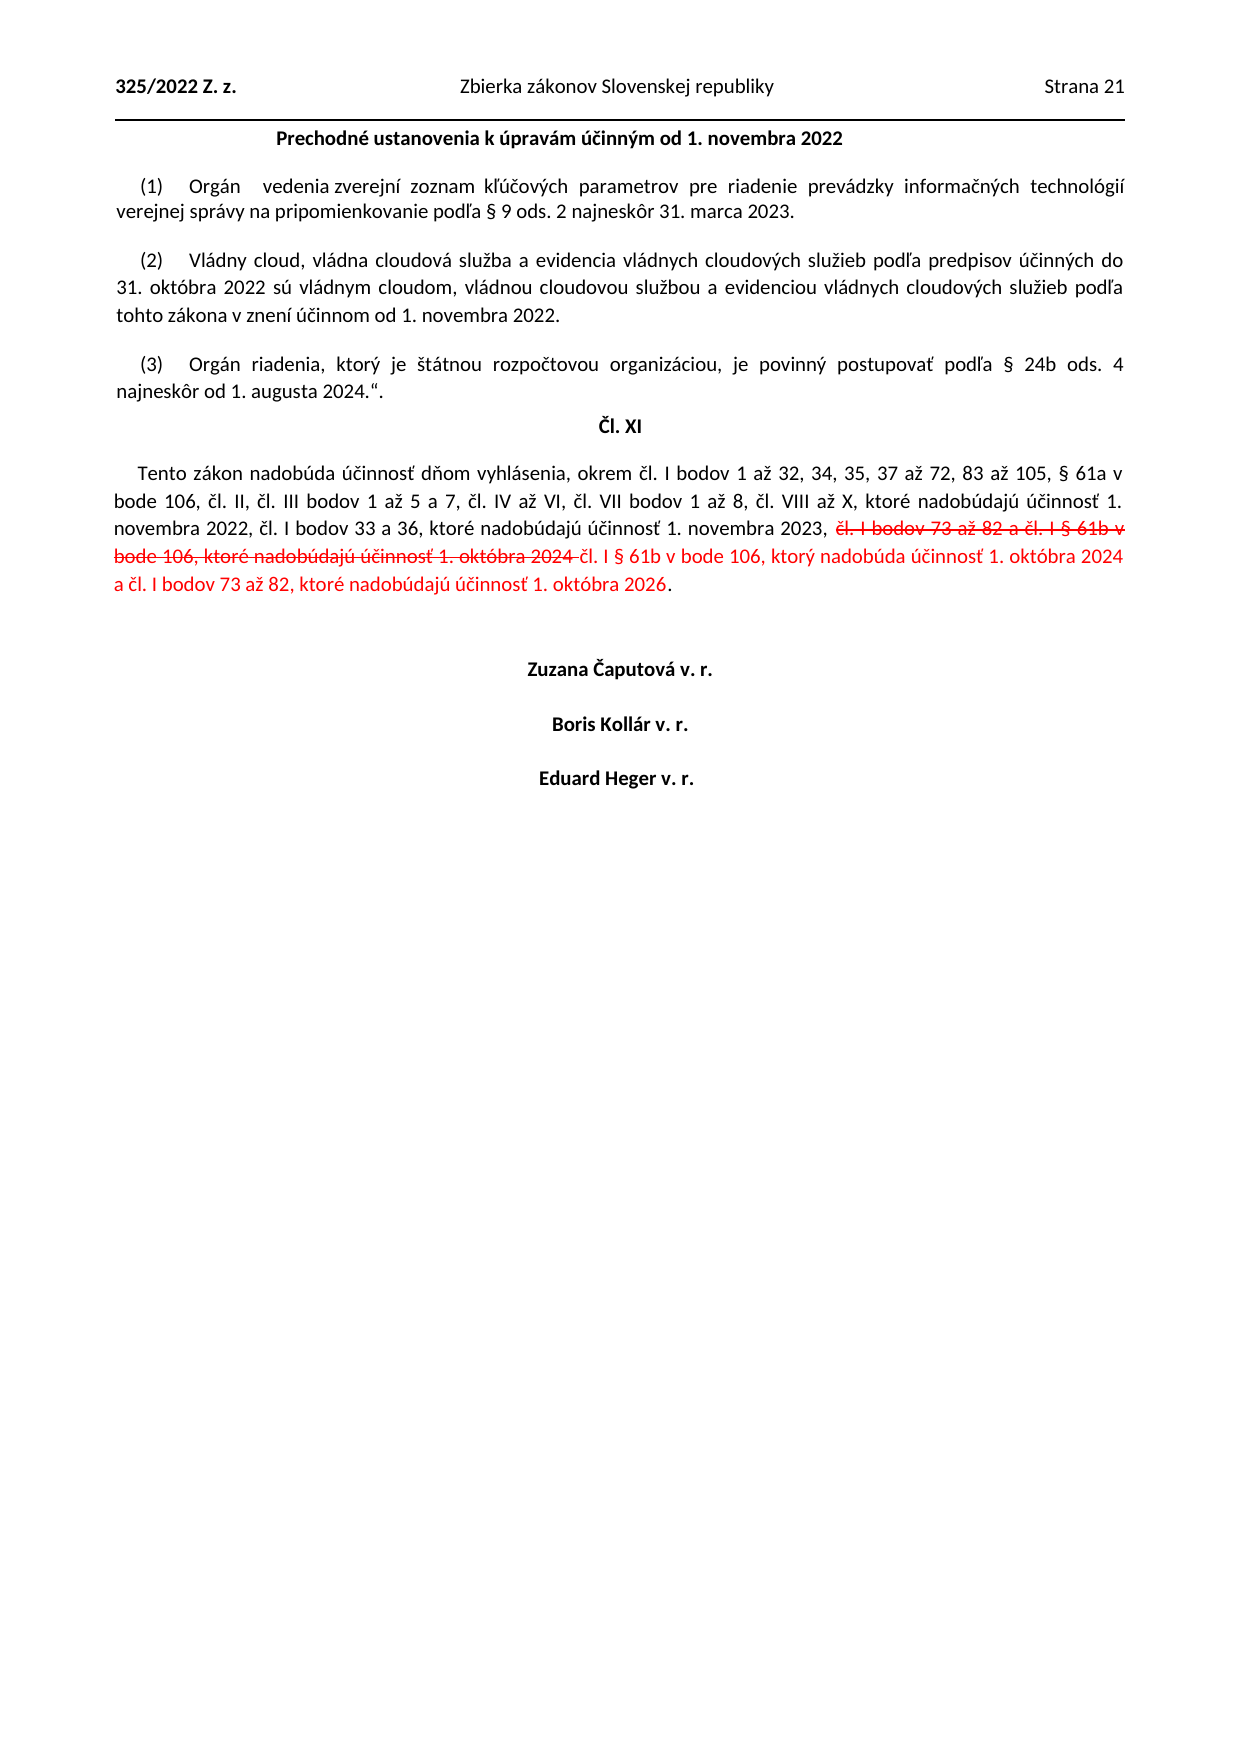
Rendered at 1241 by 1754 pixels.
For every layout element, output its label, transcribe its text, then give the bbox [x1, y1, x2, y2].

subtitle Prechodné ustanovenia k úpravám účinným od 1. novembra 2022 [276, 101, 1125, 150]
text Boris Kollár v. r. [228, 711, 1013, 736]
list Vládny cloud, vládna cloudová služba a evidencia vládnych cloudových služieb podľa predpisov účinných do 31. októbra 2022 sú vládnym cloudom, vládnou cloudovou službou a evidenciou vládnych cloudových služieb podľa tohto zákona v znení účinnom od 1. novembra 2022. [116, 247, 1125, 327]
list Orgán riadenia, ktorý je štátnou rozpočtovou organizáciou, je povinný postupovať podľa § 24b ods. 4 najneskôr od 1. augusta 2024.“. [116, 351, 1125, 404]
text Zuzana Čaputová v. r. [228, 656, 1013, 682]
text Tento zákon nadobúda účinnosť dňom vyhlásenia, okrem čl. I bodov 1 až 32, 34, 35, 37 až 72, 83 až 105, § 61a v bode 106, čl. II, čl. III bodov 1 až 5 a 7, čl. IV až VI, čl. VII bodov 1 až 8, čl. VIII až X, ktoré nadobúdajú účinnosť 1. novembra 2022, čl. I bodov 33 a 36, ktoré nadobúdajú účinnosť 1. novembra 2023, čl. I bodov 73 až 82 a čl. I § 61b v bode 106, ktoré nadobúdajú účinnosť 1. októbra 2024 čl. I § 61b v bode 106, ktorý nadobúda účinnosť 1. októbra 2024 a čl. I bodov 73 až 82, ktoré nadobúdajú účinnosť 1. októbra 2026. [113, 460, 1125, 596]
list Orgán vedenia zverejní zoznam kľúčových parametrov pre riadenie prevádzky informačných technológií verejnej správy na pripomienkovanie podľa § 9 ods. 2 najneskôr 31. marca 2023. [116, 173, 1125, 223]
text Eduard Heger v. r. [228, 766, 1006, 791]
subtitle Čl. XI [228, 413, 1013, 439]
